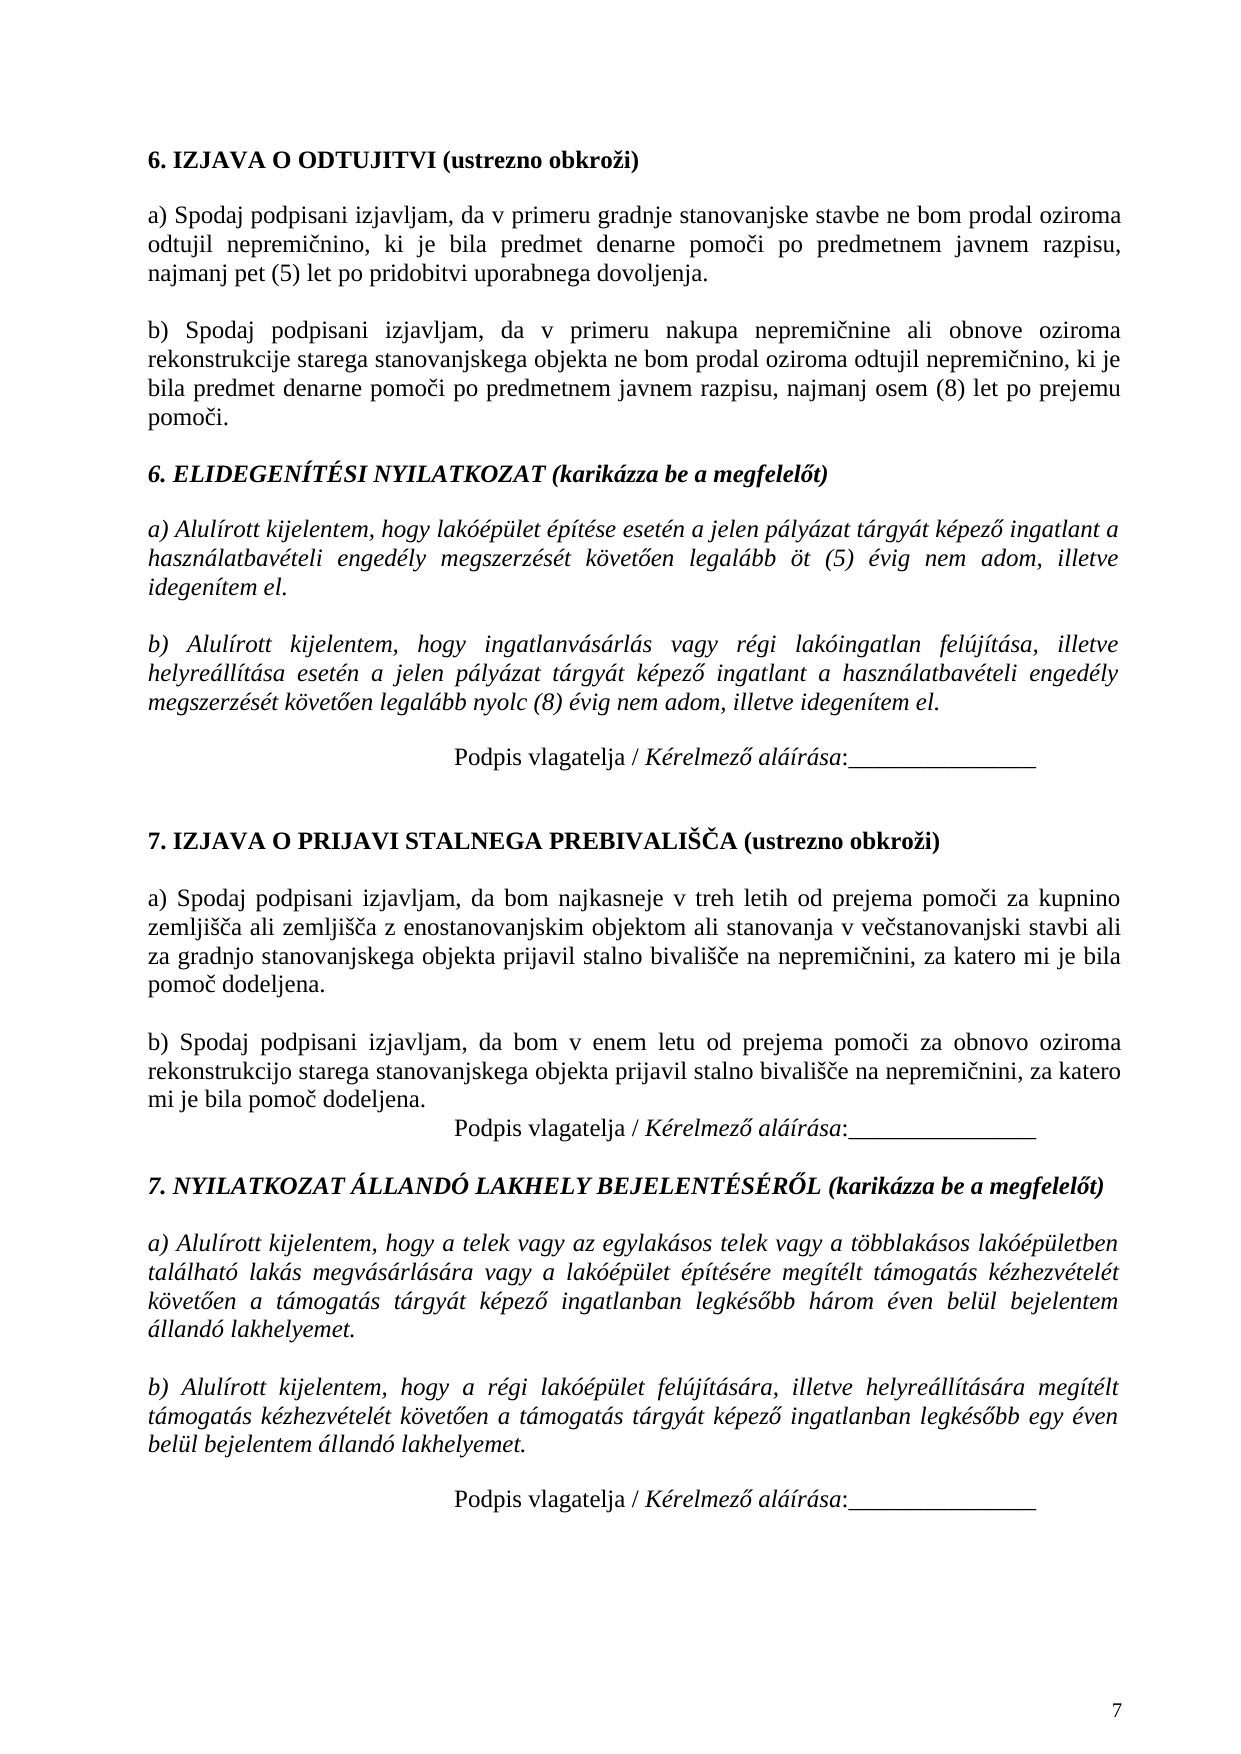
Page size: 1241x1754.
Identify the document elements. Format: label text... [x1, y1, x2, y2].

text b) Spodaj podpisani izjavljam, da bom v enem letu od prejema pomoči za obnovo oziroma rekonstrukcijo starega stanovanjskega objekta prijavil stalno bivališče na nepremičnini, za katero mi je bila pomoč dodeljena. [148, 1027, 1122, 1113]
text a) Alulírott kijelentem, hogy a telek vagy az egylakásos telek vagy a többlakásos lakóépületben található lakás megvásárlására vagy a lakóépület építésére megítélt támogatás kézhezvételét követően a támogatás tárgyát képező ingatlanban legkésőbb három éven belül bejelentem állandó lakhelyemet. [148, 1228, 1122, 1343]
text Podpis vlagatelja / Kérelmező aláírása:_______________ [148, 1484, 1122, 1513]
text 6. ELIDEGENÍTÉSI NYILATKOZAT (karikázza be a megfelelőt) [148, 459, 1122, 488]
text Podpis vlagatelja / Kérelmező aláírása:_______________ [148, 742, 1122, 771]
text 6. IZJAVA O ODTUJITVI (ustrezno obkroži) [148, 145, 1122, 174]
text 7. NYILATKOZAT ÁLLANDÓ LAKHELY BEJELENTÉSÉRŐL (karikázza be a megfelelőt) [148, 1171, 1122, 1199]
text b) Alulírott kijelentem, hogy a régi lakóépület felújítására, illetve helyreállítására megítélt támogatás kézhezvételét követően a támogatás tárgyát képező ingatlanban legkésőbb egy éven belül bejelentem állandó lakhelyemet. [148, 1372, 1122, 1458]
text a) Spodaj podpisani izjavljam, da v primeru gradnje stanovanjske stavbe ne bom prodal oziroma odtujil nepremičnino, ki je bila predmet denarne pomoči po predmetnem javnem razpisu, najmanj pet (5) let po pridobitvi uporabnega dovoljenja. [148, 200, 1122, 287]
text b) Alulírott kijelentem, hogy ingatlanvásárlás vagy régi lakóingatlan felújítása, illetve helyreállítása esetén a jelen pályázat tárgyát képező ingatlant a használatbavételi engedély megszerzését követően legalább nyolc (8) évig nem adom, illetve idegenítem el. [148, 629, 1122, 716]
text b) Spodaj podpisani izjavljam, da v primeru nakupa nepremičnine ali obnove oziroma rekonstrukcije starega stanovanjskega objekta ne bom prodal oziroma odtujil nepremičnino, ki je bila predmet denarne pomoči po predmetnem javnem razpisu, najmanj osem (8) let po prejemu pomoči. [148, 315, 1122, 430]
text 7. IZJAVA O PRIJAVI STALNEGA PREBIVALIŠČA (ustrezno obkroži) [148, 826, 1122, 854]
text a) Spodaj podpisani izjavljam, da bom najkasneje v treh letih od prejema pomoči za kupnino zemljišča ali zemljišča z enostanovanjskim objektom ali stanovanja v večstanovanjski stavbi ali za gradnjo stanovanjskega objekta prijavil stalno bivališče na nepremičnini, za katero mi je bila pomoč dodeljena. [148, 883, 1122, 998]
text a) Alulírott kijelentem, hogy lakóépület építése esetén a jelen pályázat tárgyát képező ingatlant a használatbavételi engedély megszerzését követően legalább öt (5) évig nem adom, illetve idegenítem el. [148, 514, 1122, 601]
text Podpis vlagatelja / Kérelmező aláírása:_______________ [148, 1113, 1122, 1142]
